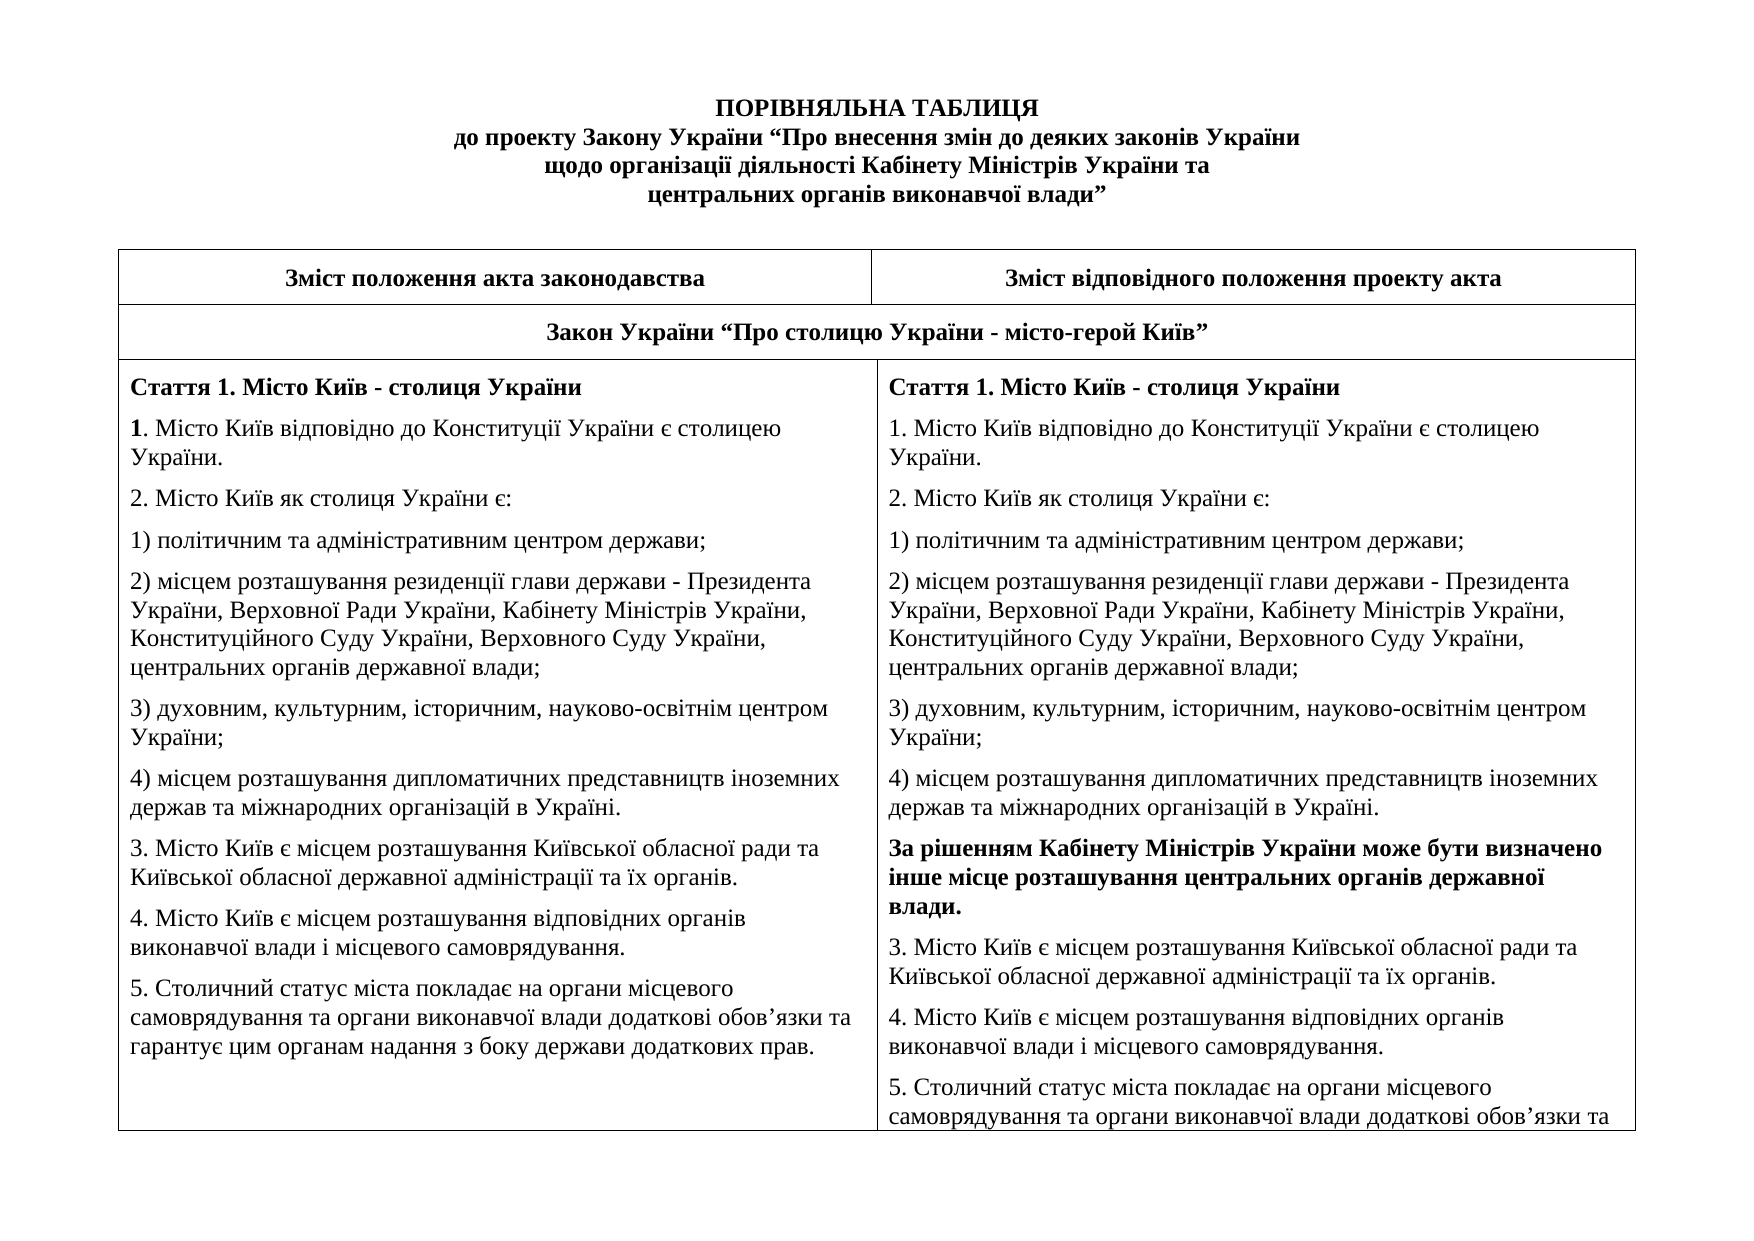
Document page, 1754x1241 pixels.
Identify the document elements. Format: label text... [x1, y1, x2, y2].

table_cell Закон України “Про столицю України - місто-герой Київ” [119, 305, 1635, 359]
table_header Зміст відповідного положення проекту акта [872, 250, 1635, 304]
subtitle ПОРІВНЯЛЬНА ТАБЛИЦЯ [118, 93, 1636, 122]
text щодо організації діяльності Кабінету Міністрів України та [118, 150, 1636, 179]
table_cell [119, 360, 877, 1130]
table_header Зміст положення акта законодавства [119, 250, 871, 304]
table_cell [878, 360, 1635, 1130]
text центральних органів виконавчої влади” [118, 179, 1636, 208]
text до проекту Закону України “Про внесення змін до деяких законів України [118, 122, 1636, 150]
